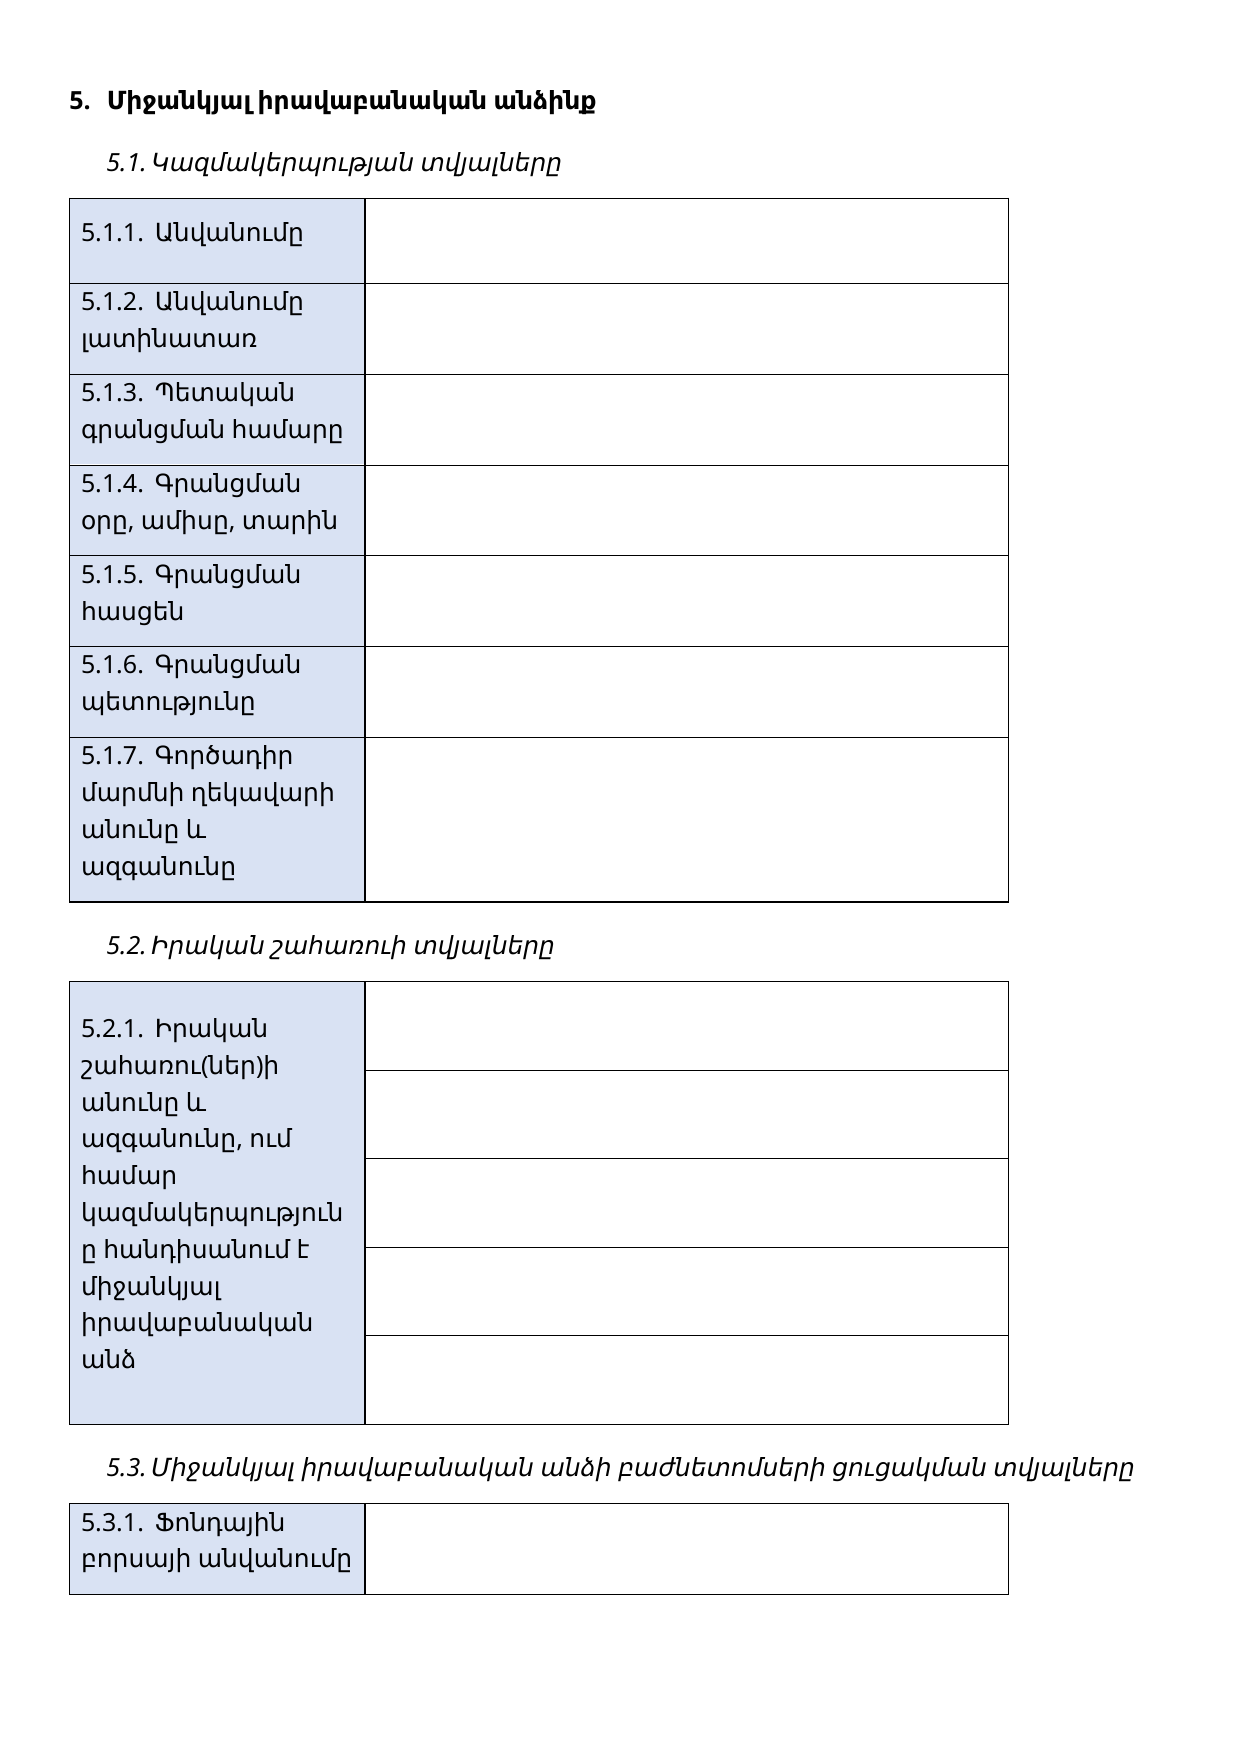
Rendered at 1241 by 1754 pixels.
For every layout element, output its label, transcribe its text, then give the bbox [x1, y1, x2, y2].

table_header [366, 1504, 1008, 1594]
table_cell Անվանումը լատինատառ [70, 284, 364, 374]
table_cell Գրանցման հասցեն [70, 556, 364, 646]
list Միջանկյալ իրավաբանական անձի բաժնետոմսերի ցուցակման տվյալները [106, 1450, 1167, 1484]
table_cell [366, 1248, 1008, 1335]
table_header [366, 982, 1008, 1070]
table_cell Գրանցման օրը, ամիսը, տարին [70, 466, 364, 555]
table_cell [366, 1336, 1008, 1424]
table_cell Գրանցման պետությունը [70, 647, 364, 737]
table_cell [366, 738, 1008, 901]
table_cell [366, 647, 1008, 737]
table_header Ֆոնդային բորսայի անվանումը [70, 1504, 364, 1594]
list Միջանկյալ իրավաբանական անձինք [69, 82, 1167, 117]
table_cell Պետական գրանցման համարը [70, 375, 364, 464]
table_cell [366, 1071, 1008, 1158]
table_cell [366, 556, 1008, 646]
table_cell [366, 1159, 1008, 1247]
table_header Անվանումը [70, 199, 364, 283]
list Կազմակերպության տվյալները [106, 144, 1167, 178]
table_cell [366, 284, 1008, 374]
table_header Իրական շահառու(ներ)ի անունը և ազգանունը, ում համար կազմակերպությունը հանդիսանում է միջանկյալ իրավաբանական անձ [70, 982, 364, 1424]
table_cell Գործադիր մարմնի ղեկավարի անունը և ազգանունը [70, 738, 364, 901]
table_cell [366, 466, 1008, 555]
table_header [366, 199, 1008, 283]
list Իրական շահառուի տվյալները [106, 927, 1167, 961]
table_cell [366, 375, 1008, 464]
